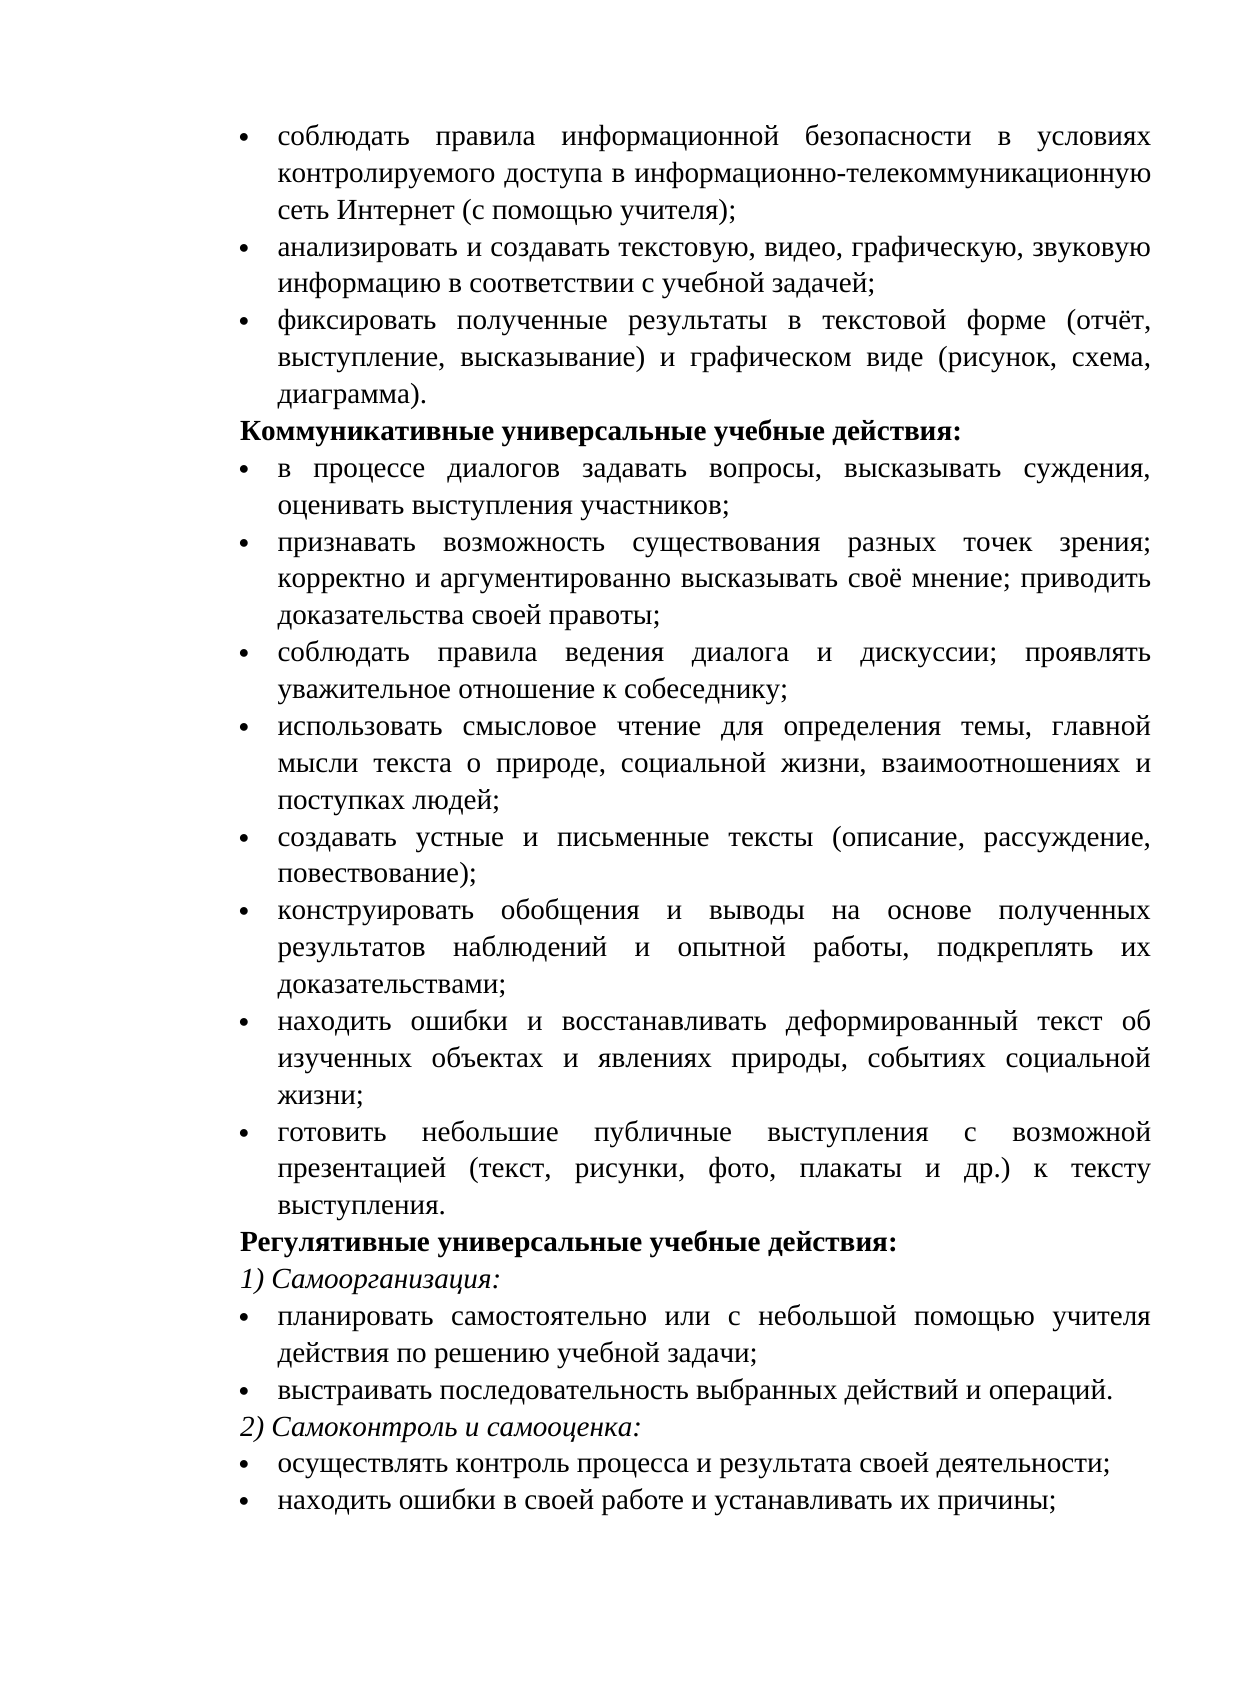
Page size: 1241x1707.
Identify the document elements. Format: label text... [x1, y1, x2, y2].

list фиксировать полученные результаты в текстовой форме (отчёт, выступление, высказывание) и графическом виде (рисунок, схема, диаграмма). [240, 302, 1152, 410]
list признавать возможность существования разных точек зрения; корректно и аргументированно высказывать своё мнение; приводить доказательства своей правоты; [240, 524, 1152, 631]
list использовать смысловое чтение для определения темы, главной мысли текста о природе, социальной жизни, взаимоотношениях и поступках людей; [240, 708, 1152, 815]
list осуществлять контроль процесса и результата своей деятельности; [240, 1446, 1152, 1479]
list анализировать и создавать текстовую, видео, графическую, звуковую информацию в соответствии с учебной задачей; [240, 229, 1152, 299]
list конструировать обобщения и выводы на основе полученных результатов наблюдений и опытной работы, подкреплять их доказательствами; [240, 892, 1152, 1000]
list планировать самостоятельно или с небольшой помощью учителя действия по решению учебной задачи; [240, 1298, 1152, 1368]
list находить ошибки в своей работе и устанавливать их причины; [240, 1482, 1152, 1516]
list соблюдать правила ведения диалога и дискуссии; проявлять уважительное отношение к собеседнику; [240, 634, 1152, 705]
list готовить небольшие публичные выступления с возможной презентацией (текст, рисунки, фото, плакаты и др.) к тексту выступления. [240, 1114, 1152, 1221]
text Регулятивные универсальные учебные действия: [177, 1224, 1152, 1258]
list в процессе диалогов задавать вопросы, высказывать суждения, оценивать выступления участников; [240, 450, 1152, 520]
list соблюдать правила информационной безопасности в условиях контролируемого доступа в информационно-телекоммуникационную сеть Интернет (с помощью учителя); [240, 118, 1152, 225]
text 1) Самоорганизация: [177, 1261, 1152, 1295]
text Коммуникативные универсальные учебные действия: [177, 413, 1152, 447]
text 2) Самоконтроль и самооценка: [177, 1409, 1152, 1442]
list создавать устные и письменные тексты (описание, рассуждение, повествование); [240, 819, 1152, 889]
list выстраивать последовательность выбранных действий и операций. [240, 1372, 1152, 1405]
list находить ошибки и восстанавливать деформированный текст об изученных объектах и явлениях природы, событиях социальной жизни; [240, 1003, 1152, 1110]
